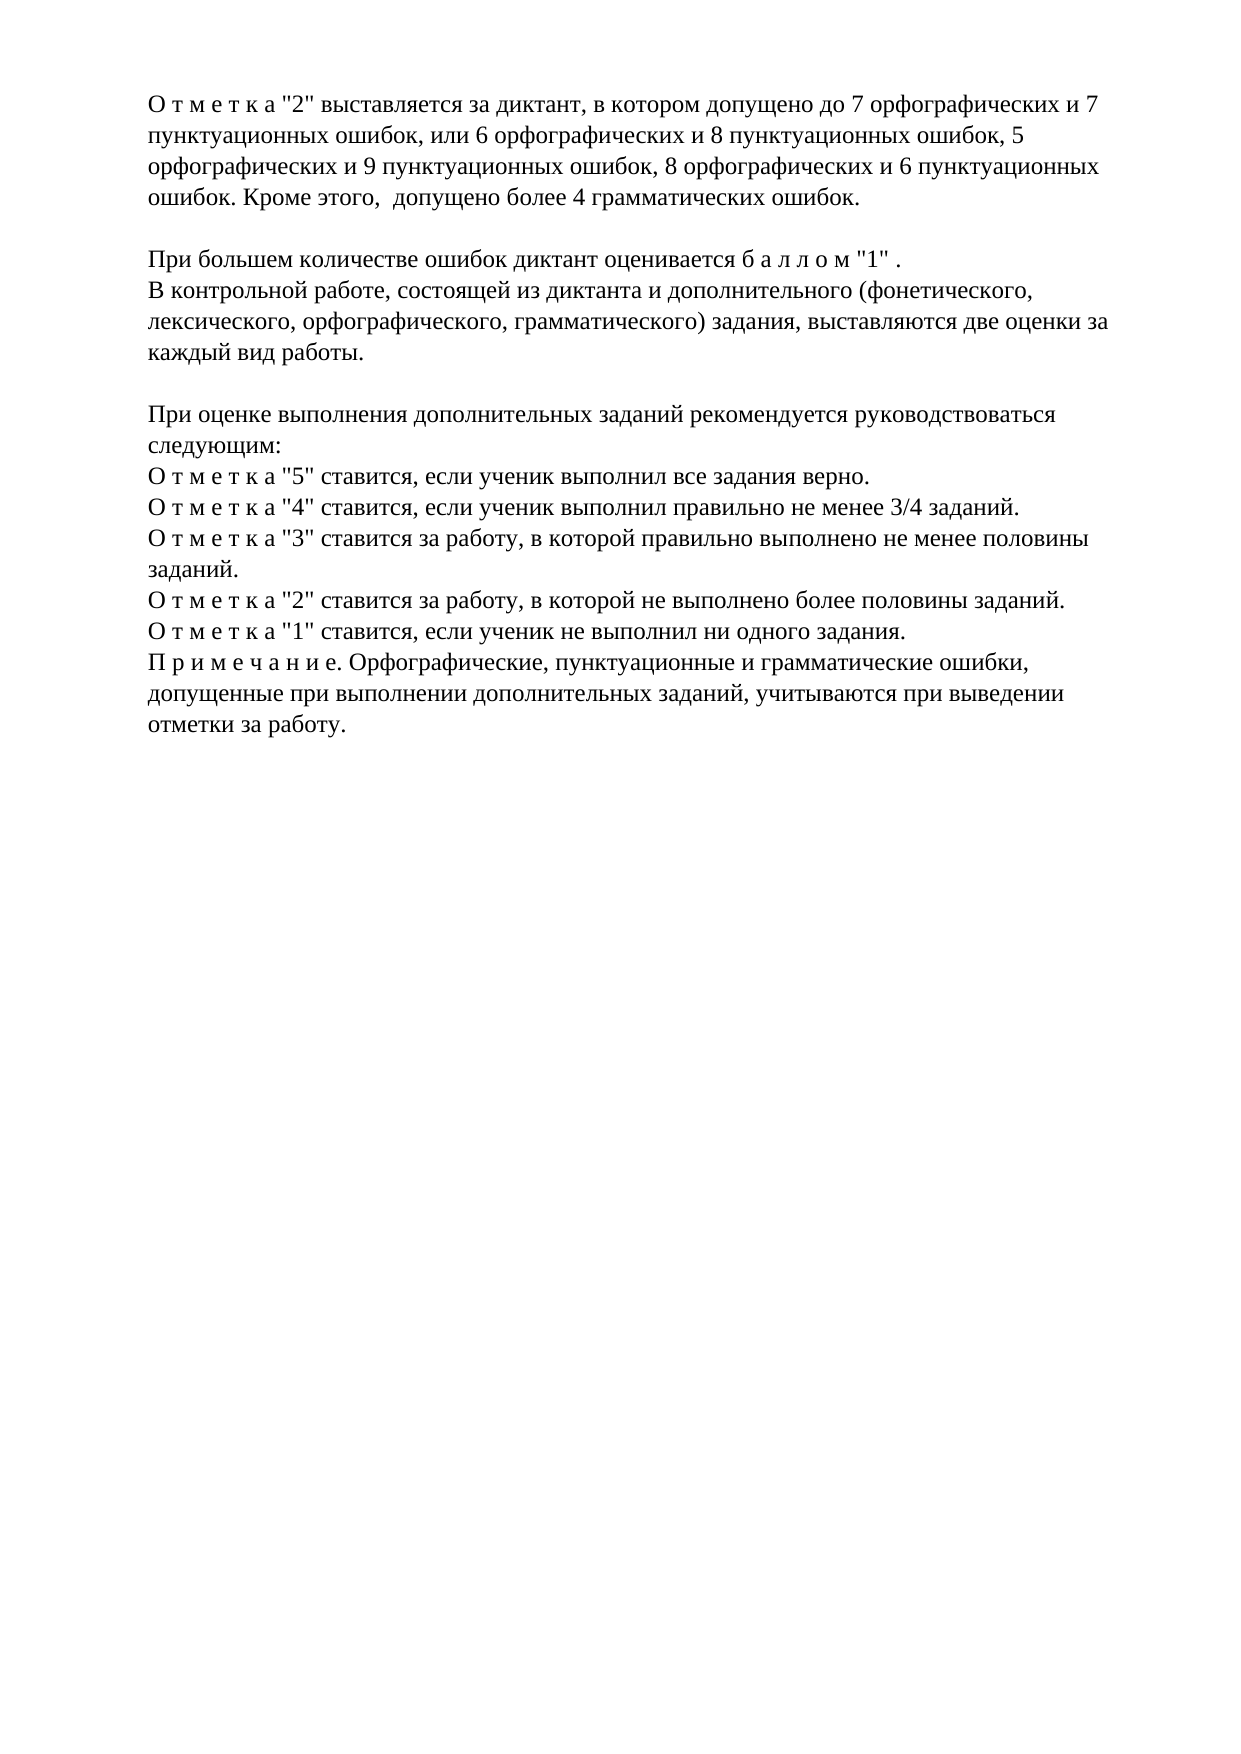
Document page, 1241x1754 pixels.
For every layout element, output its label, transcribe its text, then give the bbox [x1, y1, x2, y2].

text О т м е т к а "1" ставится, если ученик не выполнил ни одного задания. [148, 616, 1152, 645]
text О т м е т к а "3" ставится за работу, в которой правильно выполнено не менее половины заданий. [148, 523, 1152, 583]
text П р и м е ч а н и е. Орфографические, пунктуационные и грамматические ошибки, допущенные при выполнении дополнительных заданий, учитываются при выведении отметки за работу. [148, 647, 1152, 738]
text О т м е т к а "4" ставится, если ученик выполнил правильно не менее 3/4 заданий. [148, 492, 1152, 521]
text О т м е т к а "5" ставится, если ученик выполнил все задания верно. [148, 461, 1152, 490]
text В контрольной работе, состоящей из диктанта и дополнительного (фонетического, лексического, орфографического, грамматического) задания, выставляются две оценки за каждый вид работы. [148, 275, 1152, 366]
text О т м е т к а "2" ставится за работу, в которой не выполнено более половины заданий. [148, 585, 1152, 614]
text При оценке выполнения дополнительных заданий рекомендуется руководствоваться следующим: [148, 399, 1152, 459]
text При большем количестве ошибок диктант оценивается б а л л о м "1" . [148, 244, 1152, 273]
text О т м е т к а "2" выставляется за диктант, в котором допущено до 7 орфографических и 7 пунктуационных ошибок, или 6 орфографических и 8 пунктуационных ошибок, 5 орфографических и 9 пунктуационных ошибок, 8 орфографических и 6 пунктуационных ошибок. Кроме этого, допущено более 4 грамматических ошибок. [148, 89, 1152, 211]
